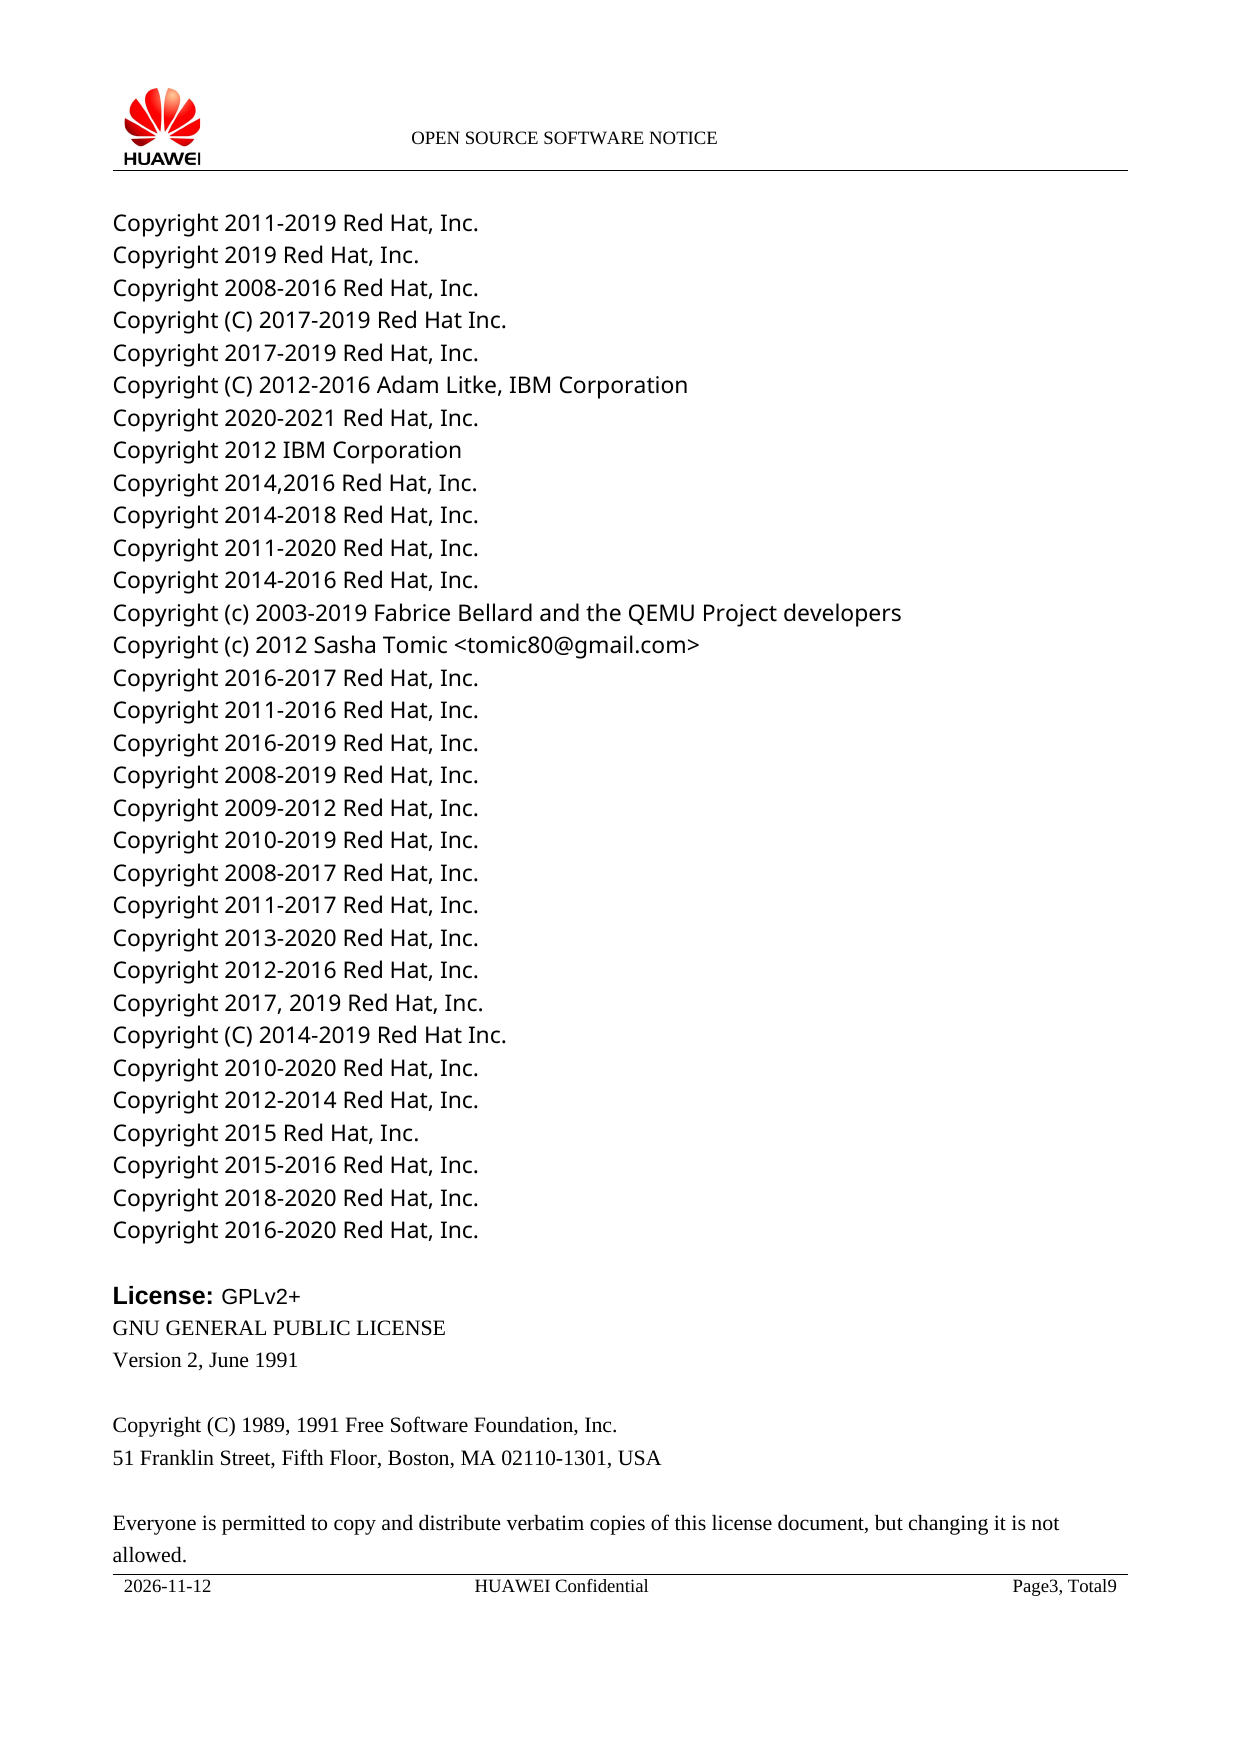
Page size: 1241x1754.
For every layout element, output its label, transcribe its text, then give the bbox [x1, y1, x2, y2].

picture [124, 88, 201, 165]
text License: GPLv2+ [112, 1279, 1128, 1311]
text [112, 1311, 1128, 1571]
